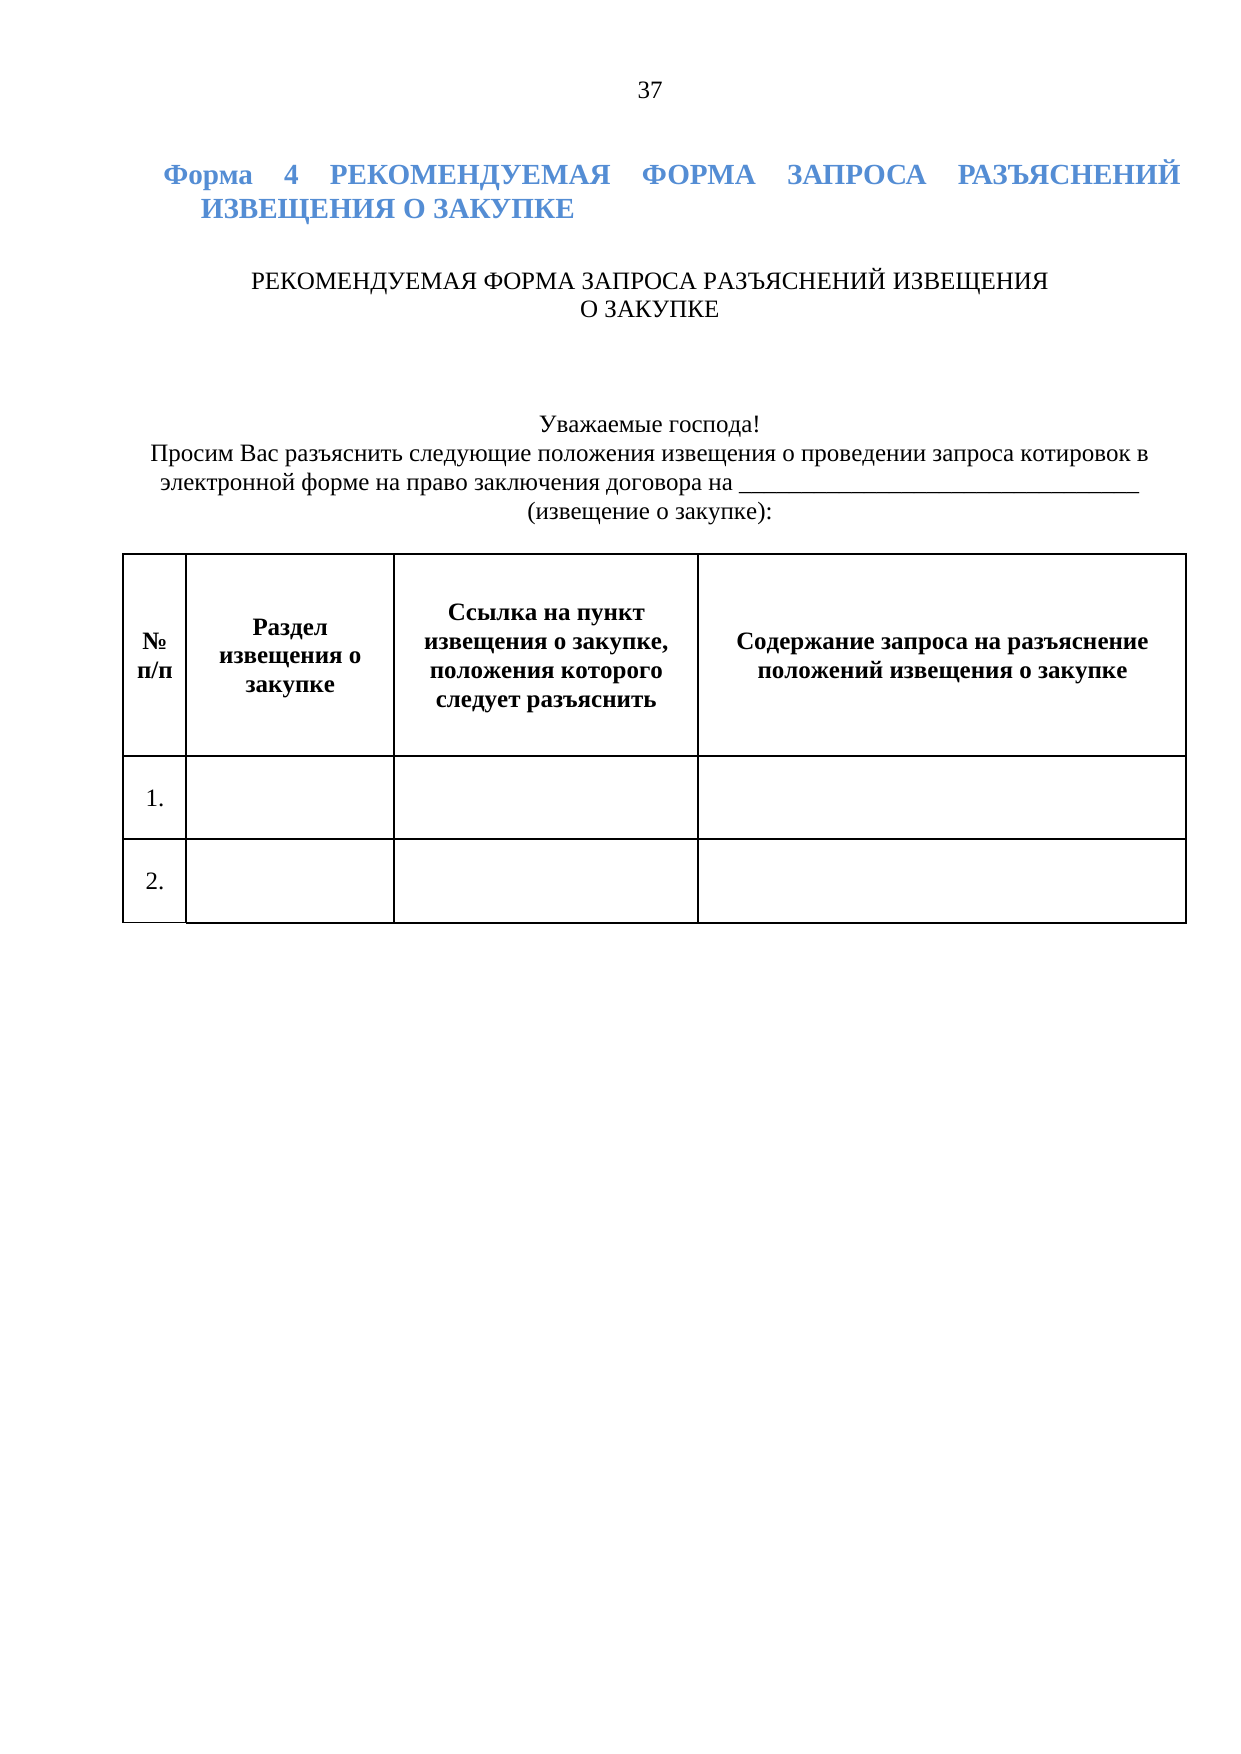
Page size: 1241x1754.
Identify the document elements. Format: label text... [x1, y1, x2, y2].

text РЕКОМЕНДУЕМАЯ ФОРМА ЗАПРОСА РАЗЪЯСНЕНИЙ ИЗВЕЩЕНИЯ [118, 266, 1181, 294]
table_cell [699, 840, 1185, 922]
text Просим Вас разъяснить следующие положения извещения о проведении запроса котировок в электронной форме на право заключения договора на ________________________________ (извещение о закупке): [118, 438, 1181, 524]
table_cell [699, 757, 1185, 838]
text О ЗАКУПКЕ [118, 294, 1181, 323]
table_cell [395, 757, 697, 838]
table_header Ссылка на пункт извещения о закупке, положения которого следует разъяснить [395, 555, 697, 755]
table_header № п/п [124, 555, 185, 755]
table_header Раздел извещения о закупке [187, 555, 393, 755]
table_header Содержание запроса на разъяснение положений извещения о закупке [699, 555, 1185, 755]
table_cell 2. [124, 840, 185, 922]
table_cell 1. [124, 757, 185, 838]
subtitle Форма 4 РЕКОМЕНДУЕМАЯ ФОРМА ЗАПРОСА РАЗЪЯСНЕНИЙ ИЗВЕЩЕНИЯ О ЗАКУПКЕ [163, 157, 1181, 224]
table_cell [395, 840, 697, 922]
table_cell [187, 840, 393, 922]
table_cell [187, 757, 393, 838]
text Уважаемые господа! [118, 409, 1181, 438]
